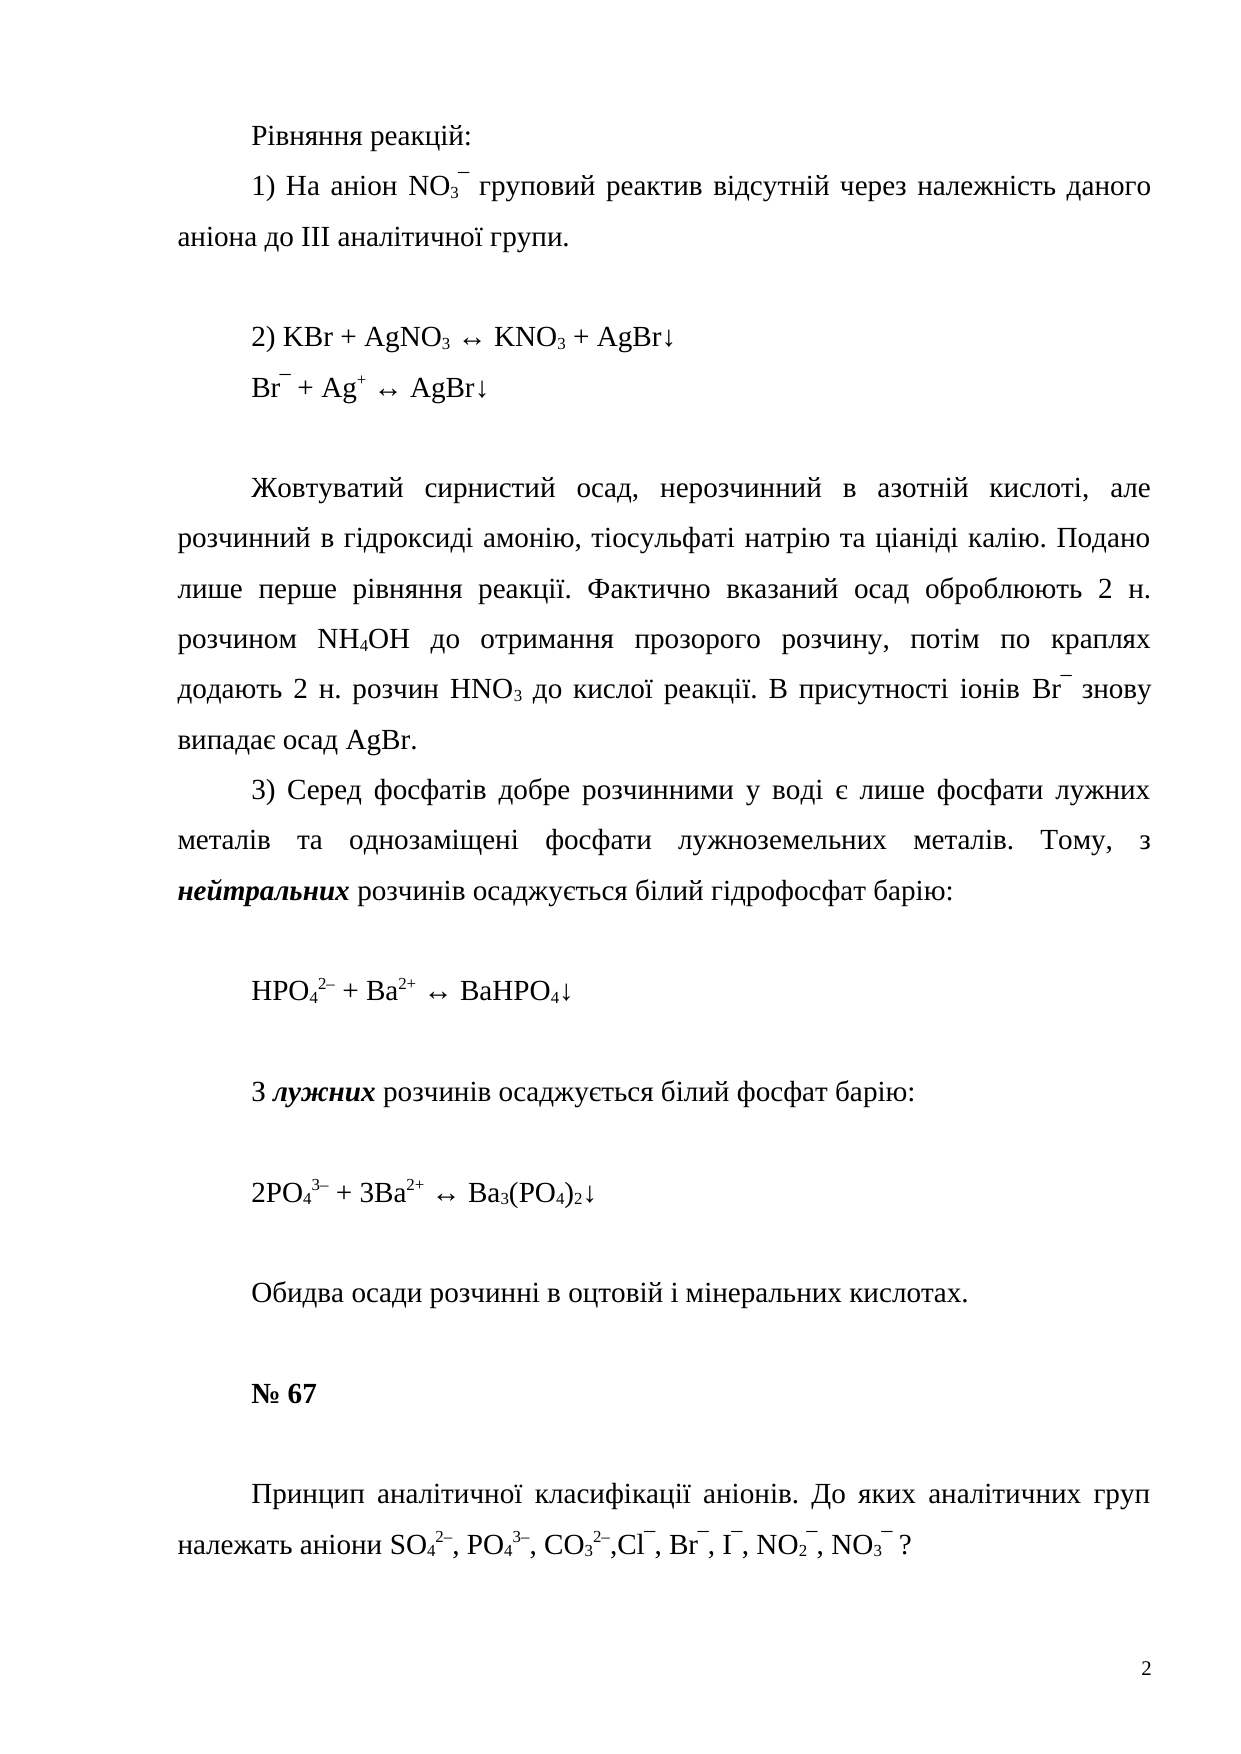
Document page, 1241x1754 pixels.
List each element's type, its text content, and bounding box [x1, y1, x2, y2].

text Br‾ + Ag+ ↔ AgBr↓ [177, 370, 1152, 403]
text HPO42– + Ba2+ ↔ BaHPO4↓ [177, 973, 1152, 1007]
text 1) На аніон NO3‾ груповий реактив відсутній через належність даного аніона до ІІІ аналітичної групи. [177, 168, 1152, 252]
text Рівняння реакцій: [177, 118, 1152, 152]
text Жовтуватий сирнистий осад, нерозчинний в азотній кислоті, але розчинний в гідроксиді амонію, тіосульфаті натрію та ціаніді калію. Подано лише перше рівняння реакції. Фактично вказаний осад оброблюють 2 н. розчином NH4OH до отримання прозорого розчину, потім по краплях додають 2 н. розчин НNO3 до кислої реакції. В присутності іонів Br‾ знову випадає осад AgBr. [177, 470, 1152, 755]
text 3) Серед фосфатів добре розчинними у воді є лише фосфати лужних металів та однозаміщені фосфати лужноземельних металів. Тому, з нейтральних розчинів осаджується білий гідрофосфат барію: [177, 772, 1152, 906]
text З лужних розчинів осаджується білий фосфат барію: [177, 1074, 1152, 1108]
text № 67 [177, 1376, 1152, 1409]
text 2) KBr + AgNO3 ↔ KNO3 + AgBr↓ [177, 319, 1152, 353]
text 2PO43– + 3Ba2+ ↔ Ba3(PO4)2↓ [177, 1175, 1152, 1208]
text Обидва осади розчинні в оцтовій і мінеральних кислотах. [177, 1275, 1152, 1309]
subtitle Принцип аналітичної класифікації аніонів. До яких аналітичних груп належать аніони SO42–, PO43–, CO32–,Cl‾, Br‾, I‾, NO2‾, NO3‾ ? [177, 1477, 1152, 1560]
